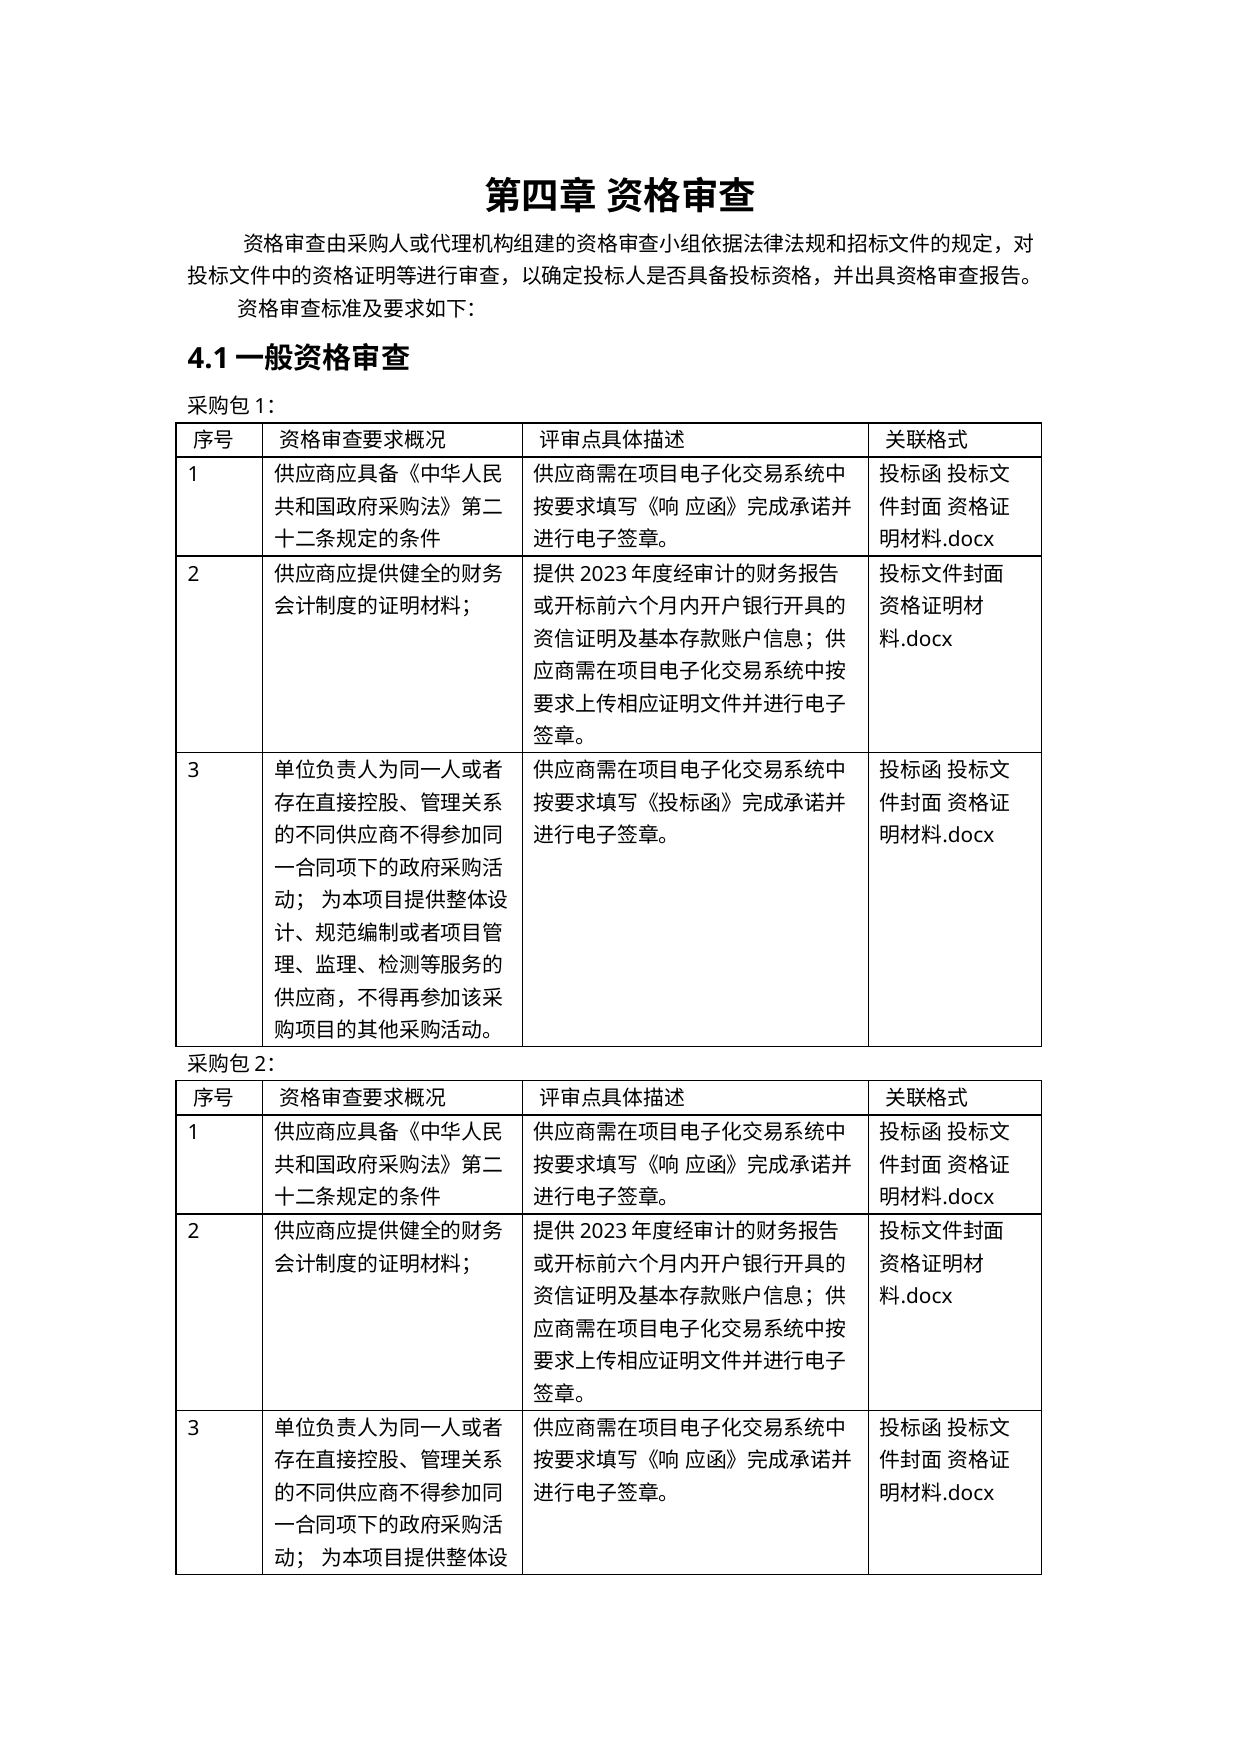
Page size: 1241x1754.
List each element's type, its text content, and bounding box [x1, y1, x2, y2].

text 资格审查由采购人或代理机构组建的资格审查小组依据法律法规和招标文件的规定，对投标文件中的资格证明等进行审查，以确定投标人是否具备投标资格，并出具资格审查报告。 [187, 227, 1053, 292]
table_cell 供应商应提供健全的财务会计制度的证明材料； [263, 557, 522, 752]
table_cell 单位负责人为同一人或者存在直接控股、管理关系的不同供应商不得参加同一合同项下的政府采购活动； 为本项目提供整体设计、规范编制或者项目管理、监理、检测等服务的供应商，不得再参加该采购项目的其他采购活动。 [263, 753, 522, 1046]
table_cell 供应商需在项目电子化交易系统中按要求填写《投标函》完成承诺并进行电子签章。 [523, 753, 868, 1046]
table_header 资格审查要求概况 [263, 1081, 522, 1114]
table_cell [523, 1411, 868, 1573]
table_header 序号 [177, 424, 262, 456]
text 采购包2： [187, 1047, 1053, 1080]
table_cell 供应商应提供健全的财务会计制度的证明材料； [263, 1215, 522, 1409]
table_header 评审点具体描述 [523, 424, 868, 456]
table_header 关联格式 [869, 1081, 1041, 1114]
table_header 资格审查要求概况 [263, 424, 522, 456]
table_cell 2 [177, 1215, 262, 1409]
table_cell 3 [177, 1411, 262, 1573]
table_cell 投标函 投标文件封面 资格证明材料.docx [869, 1116, 1041, 1213]
text 第四章 资格审查 [187, 162, 1053, 227]
table_cell 1 [177, 458, 262, 555]
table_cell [869, 1411, 1041, 1573]
table_cell 2 [177, 557, 262, 752]
table_header 关联格式 [869, 424, 1041, 456]
table_cell 3 [177, 753, 262, 1046]
table_cell 提供2023年度经审计的财务报告或开标前六个月内开户银行开具的资信证明及基本存款账户信息；供应商需在项目电子化交易系统中按要求上传相应证明文件并进行电子签章。 [523, 1215, 868, 1409]
table_header 评审点具体描述 [523, 1081, 868, 1114]
table_cell 投标函 投标文件封面 资格证明材料.docx [869, 458, 1041, 555]
table_cell 提供2023年度经审计的财务报告或开标前六个月内开户银行开具的资信证明及基本存款账户信息；供应商需在项目电子化交易系统中按要求上传相应证明文件并进行电子签章。 [523, 557, 868, 752]
text 采购包1： [187, 389, 1053, 422]
text 4.1一般资格审查 [187, 324, 1053, 389]
table_cell 供应商需在项目电子化交易系统中按要求填写《响 应函》完成承诺并进行电子签章。 [523, 1116, 868, 1213]
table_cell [263, 1411, 522, 1573]
table_cell 投标函 投标文件封面 资格证明材料.docx [869, 753, 1041, 1046]
table_cell 投标文件封面 资格证明材料.docx [869, 557, 1041, 752]
table_cell 1 [177, 1116, 262, 1213]
text 资格审查标准及要求如下： [187, 292, 1053, 324]
table_cell 供应商需在项目电子化交易系统中按要求填写《响 应函》完成承诺并进行电子签章。 [523, 458, 868, 555]
table_cell 供应商应具备《中华人民共和国政府采购法》第二十二条规定的条件 [263, 1116, 522, 1213]
table_header 序号 [177, 1081, 262, 1114]
table_cell 投标文件封面 资格证明材料.docx [869, 1215, 1041, 1409]
table_cell 供应商应具备《中华人民共和国政府采购法》第二十二条规定的条件 [263, 458, 522, 555]
